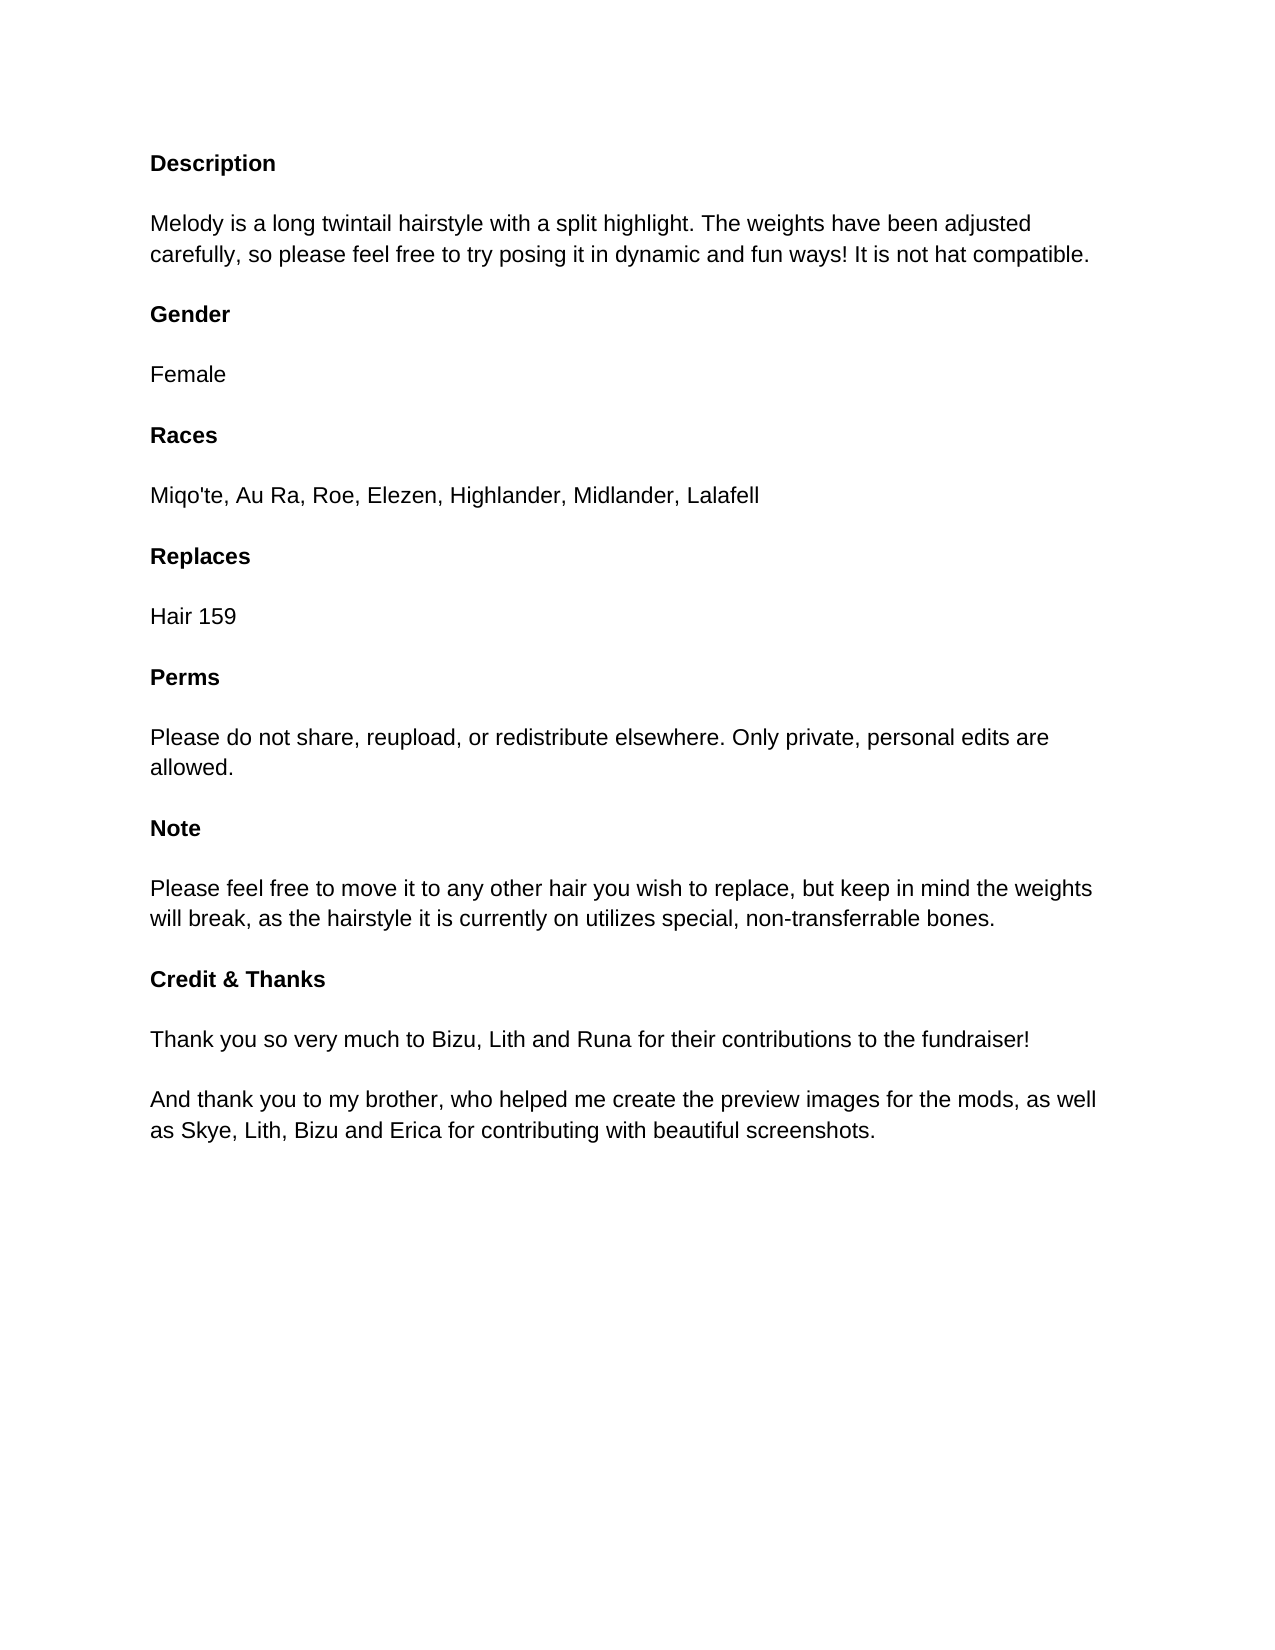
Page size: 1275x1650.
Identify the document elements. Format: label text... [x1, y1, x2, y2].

text Female [150, 361, 1125, 388]
text And thank you to my brother, who helped me create the preview images for the mods, as well as Skye, Lith, Bizu and Erica for contributing with beautiful screenshots. [150, 1086, 1125, 1143]
text Description [150, 150, 1125, 176]
text Please feel free to move it to any other hair you wish to replace, but keep in mind the weights will break, as the hairstyle it is currently on utilizes special, non-transferrable bones. [150, 875, 1125, 932]
text Replaces [150, 543, 1125, 569]
text Credit & Thanks [150, 966, 1125, 992]
text Races [150, 422, 1125, 448]
text Hair 159 [150, 603, 1125, 629]
text Thank you so very much to Bizu, Lith and Runa for their contributions to the fundraiser! [150, 996, 1125, 1052]
text Melody is a long twintail hairstyle with a split highlight. The weights have been adjusted carefully, so please feel free to try posing it in dynamic and fun ways! It is not hat compatible. [150, 210, 1125, 267]
text Gender [150, 301, 1125, 327]
text Miqo'te, Au Ra, Roe, Elezen, Highlander, Midlander, Lalafell [150, 482, 1125, 509]
text Note [150, 814, 1125, 841]
text Please do not share, reupload, or redistribute elsewhere. Only private, personal edits are allowed. [150, 724, 1125, 781]
text Perms [150, 663, 1125, 690]
